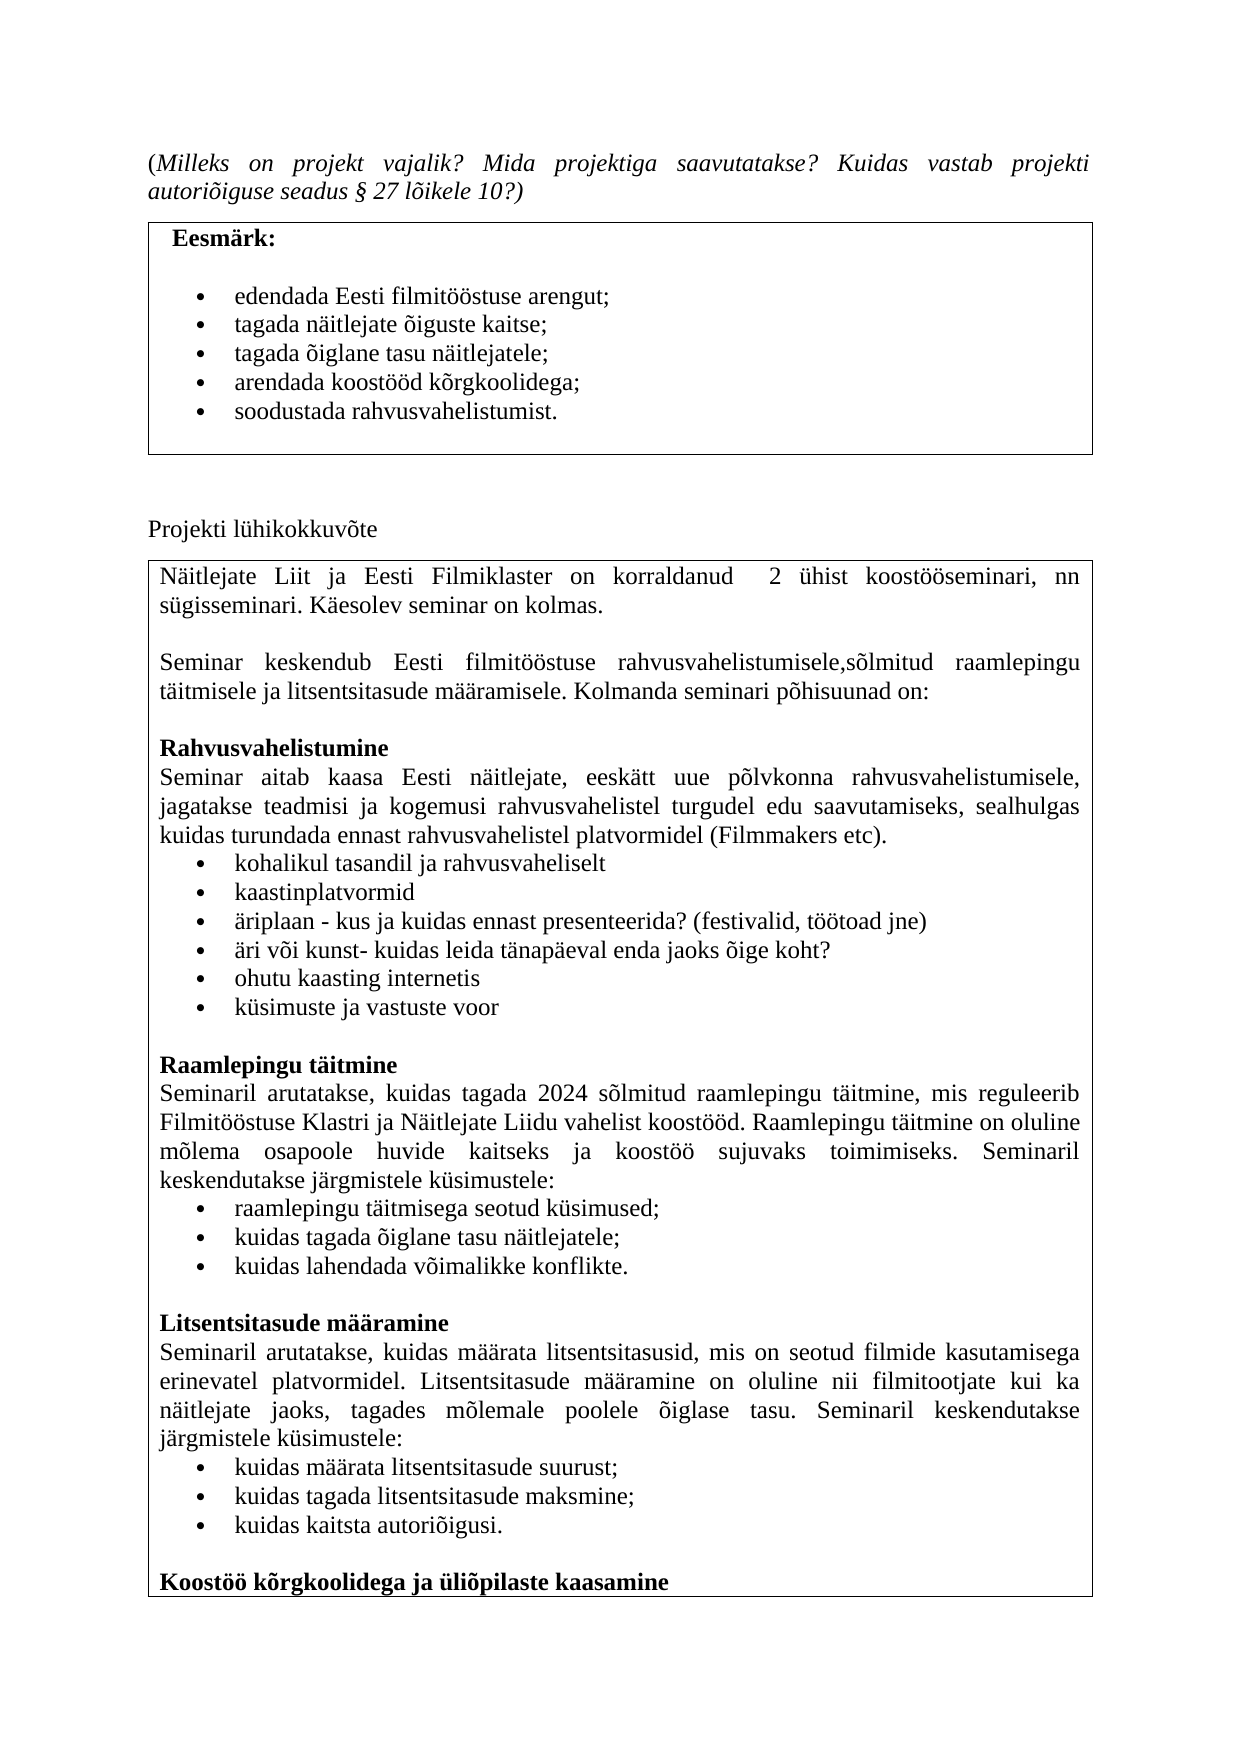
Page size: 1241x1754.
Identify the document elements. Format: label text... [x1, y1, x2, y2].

text (Milleks on projekt vajalik? Mida projektiga saavutatakse? Kuidas vastab projekti autoriõiguse seadus § 27 lõikele 10?) [148, 148, 1093, 205]
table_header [149, 561, 1092, 1596]
text Projekti lühikokkuvõte [148, 514, 1093, 543]
table_header Eesmärk: edendada Eesti filmitööstuse arengut; tagada näitlejate õiguste kaitse; tagada õiglane tasu näitlejatele; arendada koostööd kõrgkoolidega; soodustada rahvusvahelistumist. [149, 223, 1092, 454]
